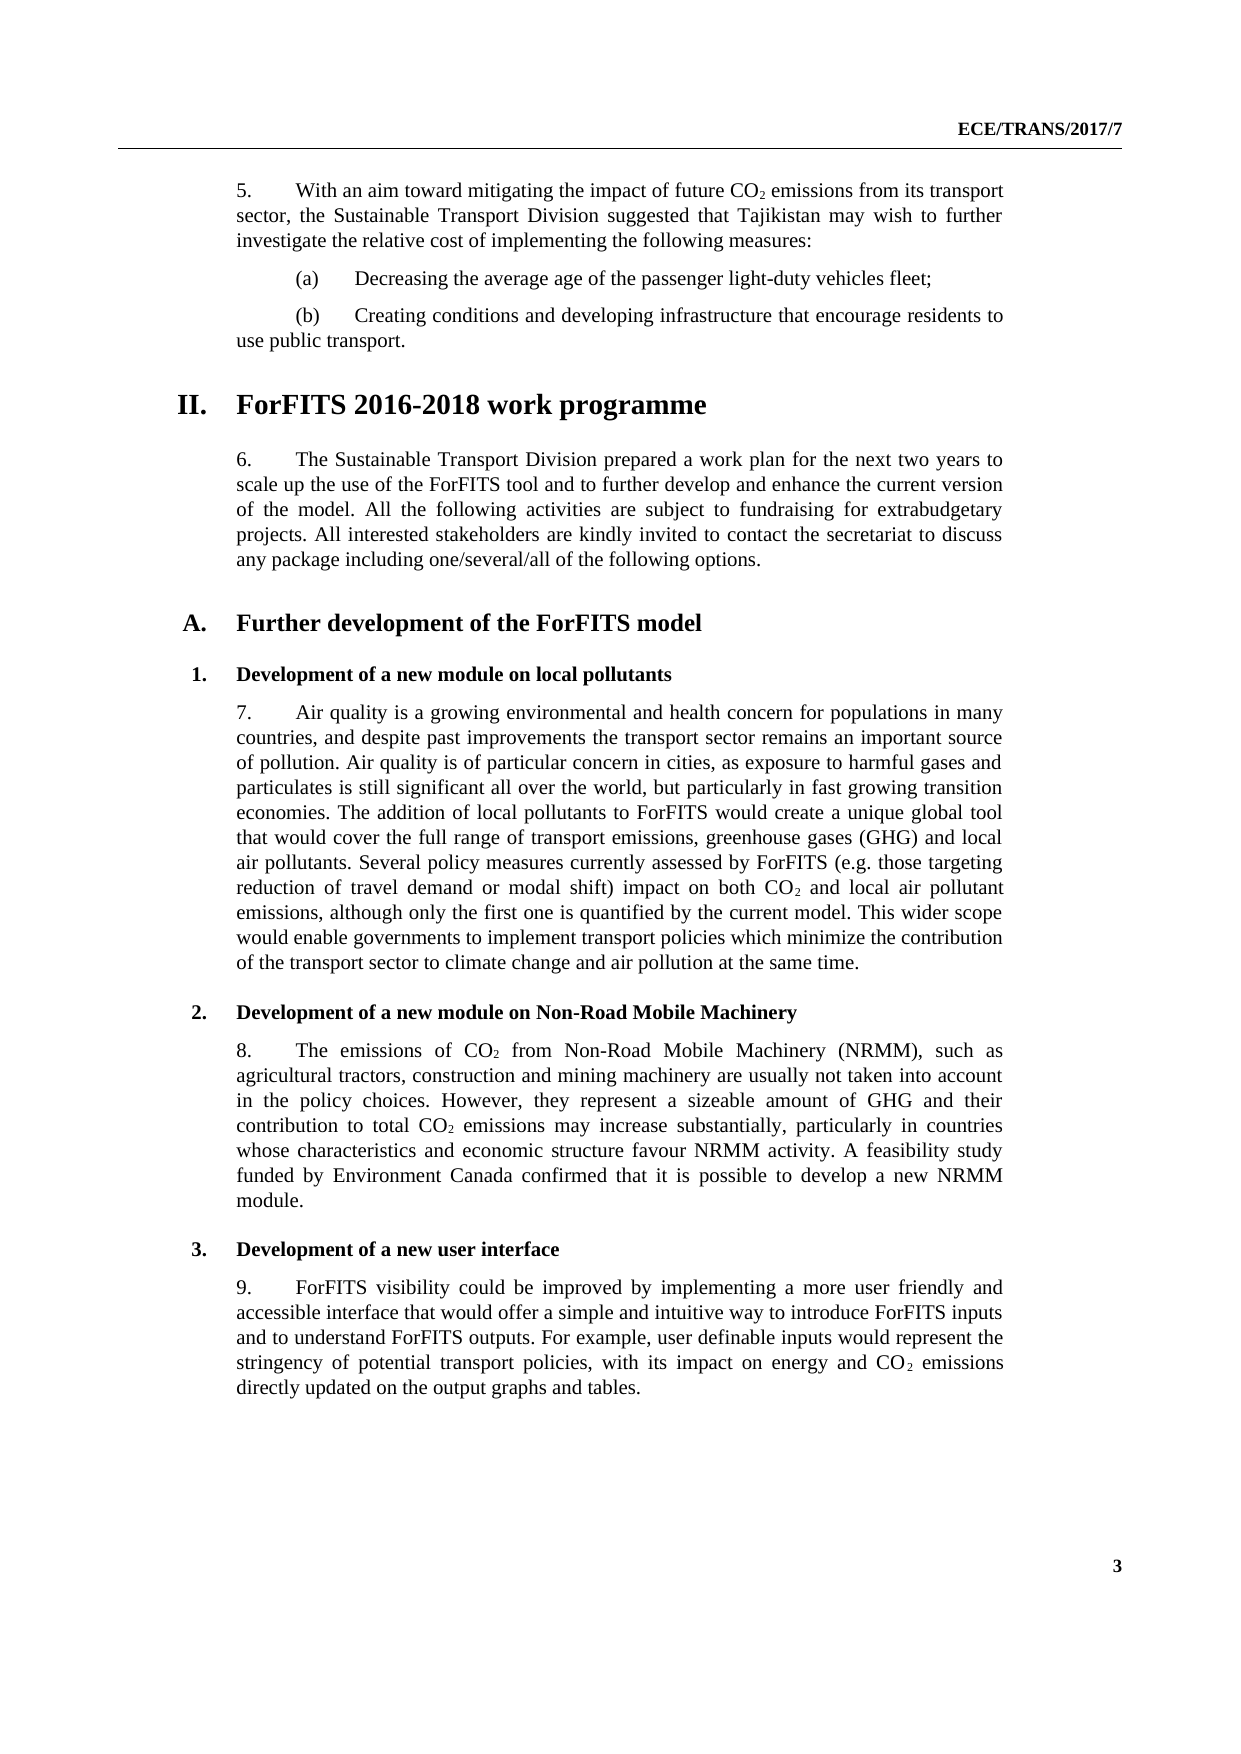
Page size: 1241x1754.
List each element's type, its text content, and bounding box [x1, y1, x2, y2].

text II. ForFITS 2016-2018 work programme [118, 390, 1004, 421]
text 3. Development of a new user interface [118, 1237, 1004, 1262]
text 6. The Sustainable Transport Division prepared a work plan for the next two years to scale up the use of the ForFITS tool and to further develop and enhance the current version of the model. All the following activities are subject to fundraising for extrabudgetary projects. All interested stakeholders are kindly invited to contact the secretariat to discuss any package including one/several/all of the following options. [236, 446, 1004, 571]
text 1. Development of a new module on local pollutants [118, 662, 1004, 687]
text 2. Development of a new module on Non-Road Mobile Machinery [118, 999, 1004, 1024]
text A. Further development of the ForFITS model [118, 608, 1004, 637]
text 8. The emissions of CO2 from Non-Road Mobile Machinery (NRMM), such as agricultural tractors, construction and mining machinery are usually not taken into account in the policy choices. However, they represent a sizeable amount of GHG and their contribution to total CO2 emissions may increase substantially, particularly in countries whose characteristics and economic structure favour NRMM activity. A feasibility study funded by Environment Canada confirmed that it is possible to develop a new NRMM module. [236, 1037, 1004, 1212]
text 7. Air quality is a growing environmental and health concern for populations in many countries, and despite past improvements the transport sector remains an important source of pollution. Air quality is of particular concern in cities, as exposure to harmful gases and particulates is still significant all over the world, but particularly in fast growing transition economies. The addition of local pollutants to ForFITS would create a unique global tool that would cover the full range of transport emissions, greenhouse gases (GHG) and local air pollutants. Several policy measures currently assessed by ForFITS (e.g. those targeting reduction of travel demand or modal shift) impact on both CO2 and local air pollutant emissions, although only the first one is quantified by the current model. This wider scope would enable governments to implement transport policies which minimize the contribution of the transport sector to climate change and air pollution at the same time. [236, 699, 1004, 974]
text (a) Decreasing the average age of the passenger light-duty vehicles fleet; [236, 265, 1004, 290]
text 9. ForFITS visibility could be improved by implementing a more user friendly and accessible interface that would offer a simple and intuitive way to introduce ForFITS inputs and to understand ForFITS outputs. For example, user definable inputs would represent the stringency of potential transport policies, with its impact on energy and CO2 emissions directly updated on the output graphs and tables. [236, 1274, 1004, 1399]
text (b) Creating conditions and developing infrastructure that encourage residents to use public transport. [236, 302, 1004, 352]
text 5. With an aim toward mitigating the impact of future CO2 emissions from its transport sector, the Sustainable Transport Division suggested that Tajikistan may wish to further investigate the relative cost of implementing the following measures: [236, 177, 1004, 252]
